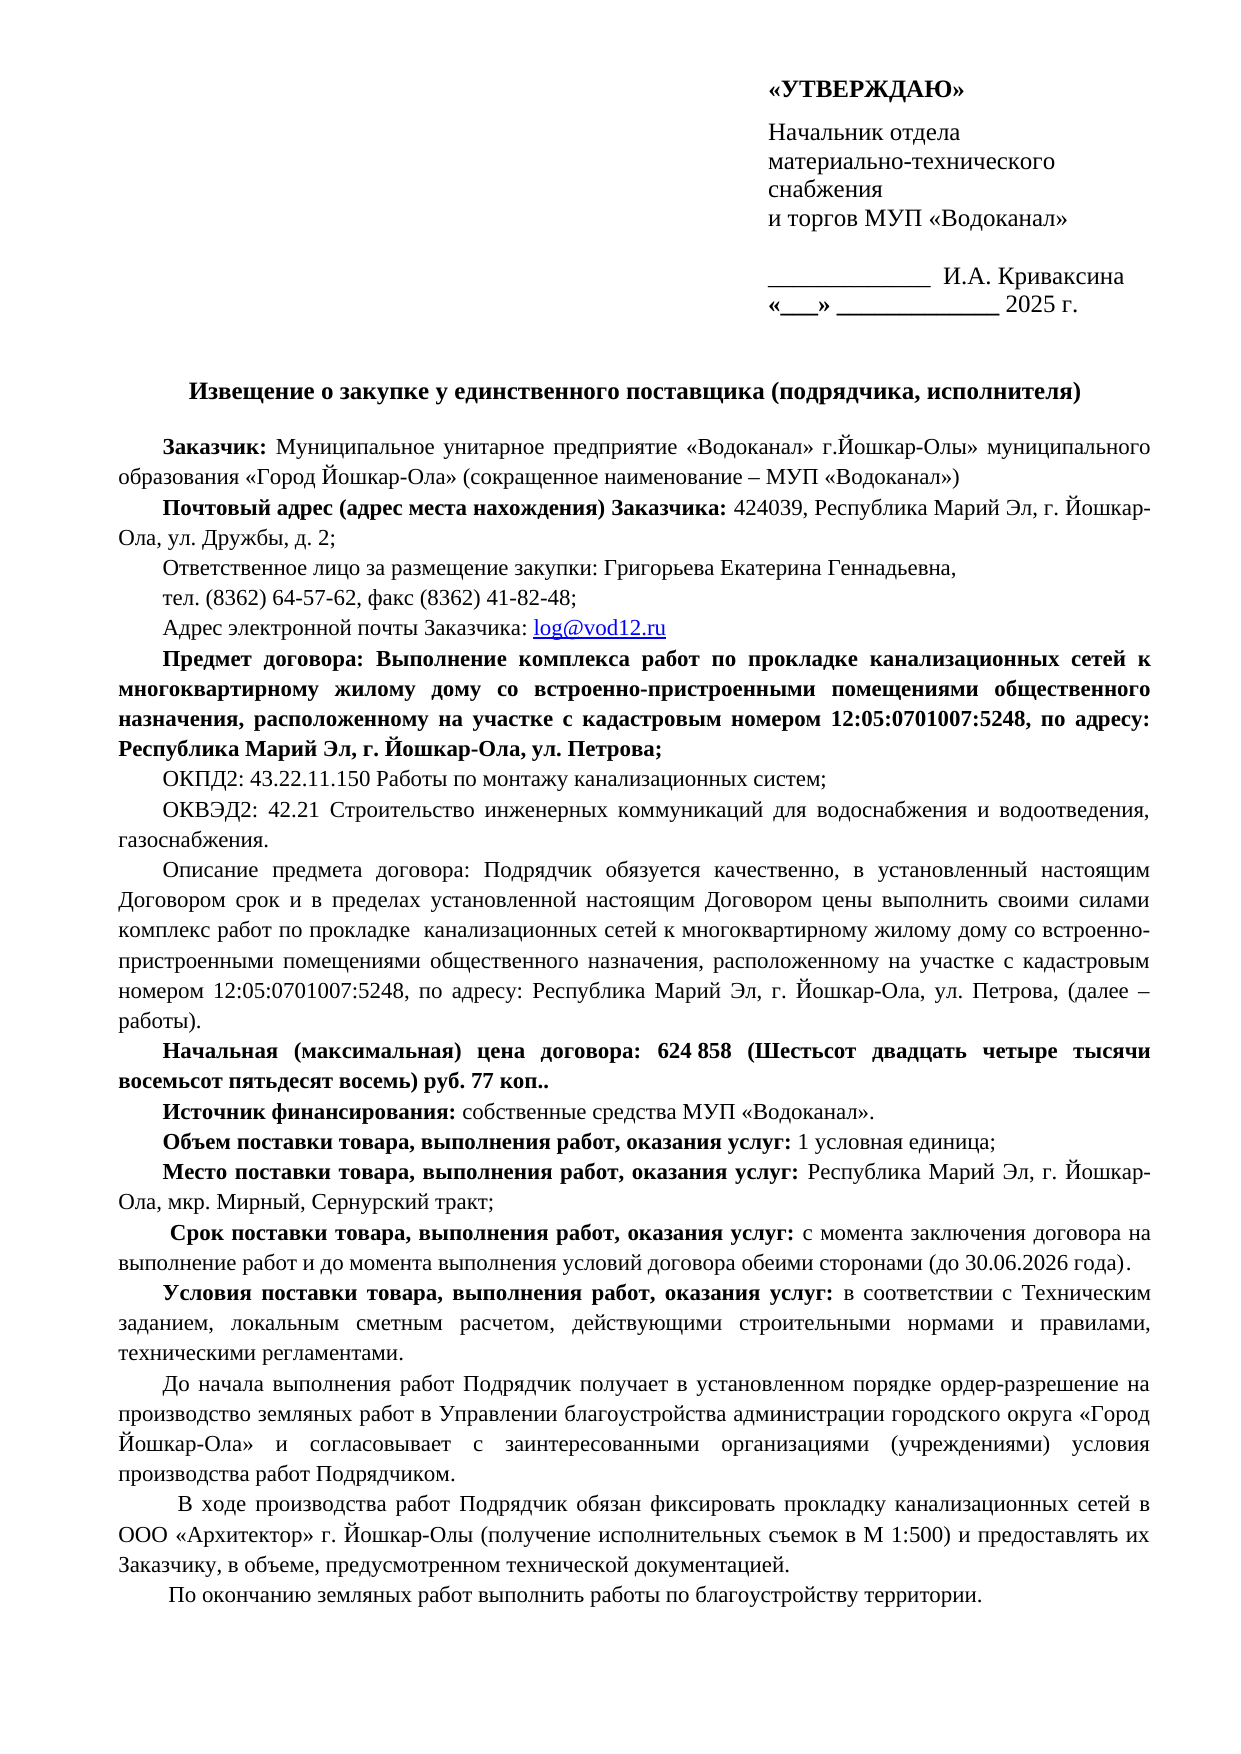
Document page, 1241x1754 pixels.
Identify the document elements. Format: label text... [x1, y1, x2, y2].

text _____________ И.А. Криваксина [768, 261, 1152, 289]
title ОКВЭД2: 42.21 Строительство инженерных коммуникаций для водоснабжения и водоотведения, газоснабжения. [118, 796, 1152, 852]
text Ответственное лицо за размещение закупки: Григорьева Екатерина Геннадьевна, [118, 554, 1151, 580]
list Почтовый адрес (адрес места нахождения) Заказчика: 424039, Республика Марий Эл, г. Йошкар-Ола, ул. Дружбы, д. 2; [118, 494, 1152, 550]
list Место поставки товара, выполнения работ, оказания услуг: Республика Марий Эл, г. Йошкар-Ола, мкр. Мирный, Сернурский тракт; [118, 1158, 1152, 1215]
title Источник финансирования: собственные средства МУП «Водоканал». [118, 1098, 1152, 1124]
text Начальник отдела [768, 117, 1152, 146]
text материально-технического снабжения [768, 146, 1152, 203]
list По окончанию земляных работ выполнить работы по благоустройству территории. [118, 1581, 1152, 1607]
title Начальная (максимальная) цена договора: 624 858 (Шестьсот двадцать четыре тысячи восемьсот пятьдесят восемь) руб. 77 коп.. [118, 1037, 1152, 1094]
title ОКПД2: 43.22.11.150 Работы по монтажу канализационных систем; [118, 766, 1152, 792]
title Описание предмета договора: Подрядчик обязуется качественно, в установленный настоящим Договором срок и в пределах установленной настоящим Договором цены выполнить своими силами комплекс работ по прокладке канализационных сетей к многоквартирному жилому дому со встроенно-пристроенными помещениями общественного назначения, расположенному на участке с кадастровым номером 12:05:0701007:5248, по адресу: Республика Марий Эл, г. Йошкар-Ола, ул. Петрова, (далее – работы). [118, 856, 1152, 1033]
text Адрес электронной почты Заказчика: log@vod12.ru [118, 614, 1151, 641]
list В ходе производства работ Подрядчик обязан фиксировать прокладку канализационных сетей в ООО «Архитектор» г. Йошкар-Олы (получение исполнительных съемок в М 1:500) и предоставлять их Заказчику, в объеме, предусмотренном технической документацией. [118, 1491, 1152, 1577]
text «УТВЕРЖДАЮ» [718, 74, 1152, 103]
title Объем поставки товара, выполнения работ, оказания услуг: 1 условная единица; [118, 1128, 1152, 1154]
text и торгов МУП «Водоканал» [768, 203, 1152, 232]
list Срок поставки товара, выполнения работ, оказания услуг: с момента заключения договора на выполнение работ и до момента выполнения условий договора обеими сторонами (до 30.06.2026 года). [118, 1219, 1152, 1275]
list До начала выполнения работ Подрядчик получает в установленном порядке ордер-разрешение на производство земляных работ в Управлении благоустройства администрации городского округа «Город Йошкар-Ола» и согласовывает с заинтересованными организациями (учреждениями) условия производства работ Подрядчиком. [118, 1370, 1152, 1487]
list Условия поставки товара, выполнения работ, оказания услуг: в соответствии с Техническим заданием, локальным сметным расчетом, действующими строительными нормами и правилами, техническими регламентами. [118, 1279, 1152, 1366]
text «___» _____________ 2025 г. [768, 289, 1152, 318]
text Предмет договора: Выполнение комплекса работ по прокладке канализационных сетей к многоквартирному жилому дому со встроенно-пристроенными помещениями общественного назначения, расположенному на участке с кадастровым номером 12:05:0701007:5248, по адресу: Республика Марий Эл, г. Йошкар-Ола, ул. Петрова; [118, 645, 1152, 762]
text Заказчик: Муниципальное унитарное предприятие «Водоканал» г.Йошкар-Олы» муниципального образования «Город Йошкар-Ола» (сокращенное наименование – МУП «Водоканал») [118, 433, 1152, 490]
text Извещение о закупке у единственного поставщика (подрядчика, исполнителя) [118, 376, 1152, 404]
text тел. (8362) 64-57-62, факс (8362) 41-82-48; [118, 584, 1151, 611]
